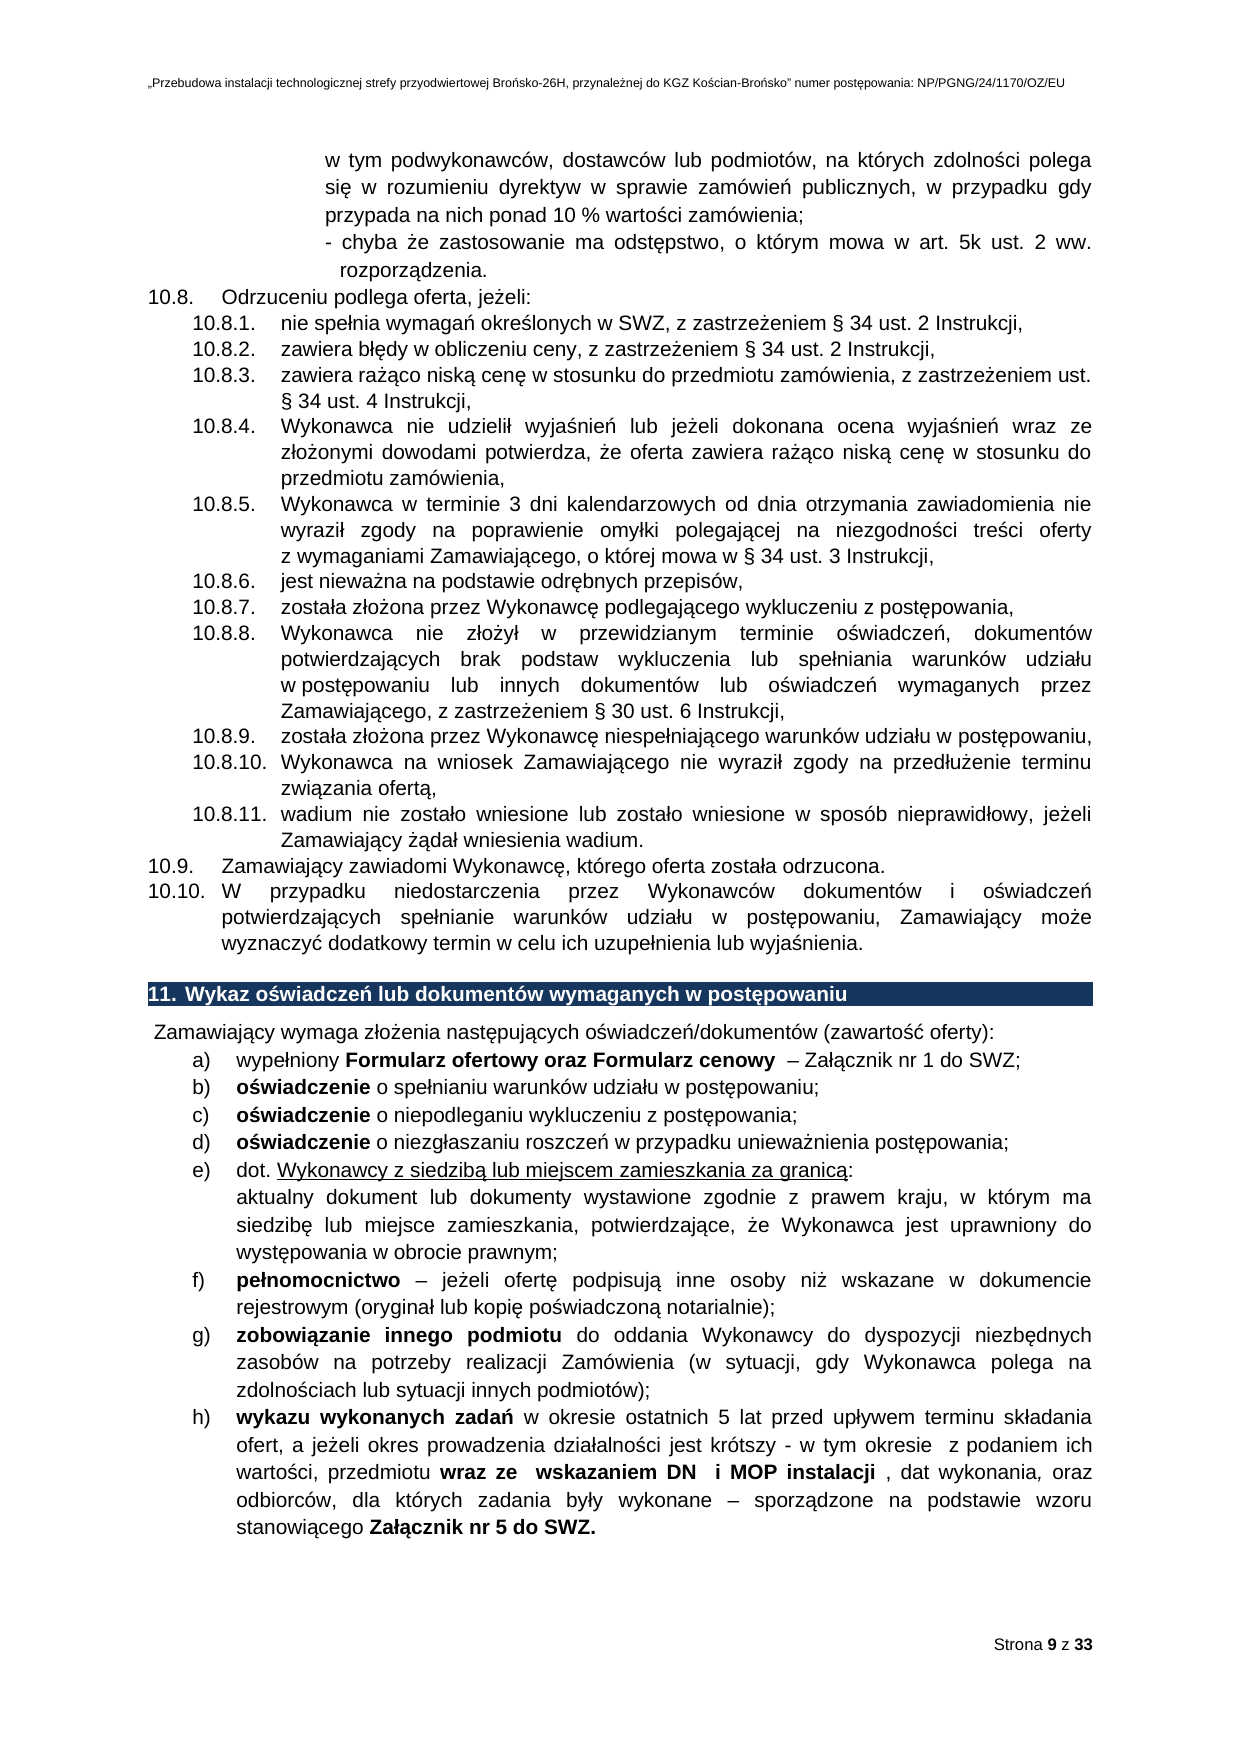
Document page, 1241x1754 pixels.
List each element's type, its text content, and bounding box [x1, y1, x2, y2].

list oświadczenie o spełnianiu warunków udziału w postępowaniu; [192, 1075, 1093, 1099]
text jest nieważna na podstawie odrębnych przepisów, [192, 569, 1093, 593]
text została złożona przez Wykonawcę podlegającego wykluczeniu z postępowania, [192, 595, 1093, 619]
text Wykonawca nie złożył w przewidzianym terminie oświadczeń, dokumentów potwierdzających brak podstaw wykluczenia lub spełniania warunków udziału w postępowaniu lub innych dokumentów lub oświadczeń wymaganych przez Zamawiającego, z zastrzeżeniem § 30 ust. 6 Instrukcji, [192, 621, 1093, 722]
list dot. Wykonawcy z siedzibą lub miejscem zamieszkania za granicą: [192, 1158, 1093, 1182]
list oświadczenie o niepodleganiu wykluczeniu z postępowania; [192, 1103, 1093, 1127]
text Wykonawca w terminie 3 dni kalendarzowych od dnia otrzymania zawiadomienia nie wyraził zgody na poprawienie omyłki polegającej na niezgodności treści oferty z wymaganiami Zamawiającego, o której mowa w § 34 ust. 3 Instrukcji, [192, 492, 1093, 567]
text wadium nie zostało wniesione lub zostało wniesione w sposób nieprawidłowy, jeżeli Zamawiający żądał wniesienia wadium. [192, 802, 1093, 852]
list - chyba że zastosowanie ma odstępstwo, o którym mowa w art. 5k ust. 2 ww. rozporządzenia. [325, 230, 1093, 282]
list wypełniony Formularz ofertowy oraz Formularz cenowy – Załącznik nr 1 do SWZ; [192, 1048, 1093, 1072]
text Zamawiający wymaga złożenia następujących oświadczeń/dokumentów (zawartość oferty): [148, 1020, 1093, 1044]
text Wykonawca na wniosek Zamawiającego nie wyraził zgody na przedłużenie terminu związania ofertą, [192, 750, 1093, 800]
text nie spełnia wymagań określonych w SWZ, z zastrzeżeniem § 34 ust. 2 Instrukcji, [192, 311, 1093, 335]
text Zamawiający zawiadomi Wykonawcę, którego oferta została odrzucona. [148, 853, 1093, 877]
text W przypadku niedostarczenia przez Wykonawców dokumentów i oświadczeń potwierdzających spełnianie warunków udziału w postępowaniu, Zamawiający może wyznaczyć dodatkowy termin w celu ich uzupełnienia lub wyjaśnienia. [148, 879, 1093, 955]
list zobowiązanie innego podmiotu do oddania Wykonawcy do dyspozycji niezbędnych zasobów na potrzeby realizacji Zamówienia (w sytuacji, gdy Wykonawca polega na zdolnościach lub sytuacji innych podmiotów); [192, 1323, 1093, 1402]
text Wykonawca nie udzielił wyjaśnień lub jeżeli dokonana ocena wyjaśnień wraz ze złożonymi dowodami potwierdza, że oferta zawiera rażąco niską cenę w stosunku do przedmiotu zamówienia, [192, 414, 1093, 490]
list oświadczenie o niezgłaszaniu roszczeń w przypadku unieważnienia postępowania; [192, 1130, 1093, 1154]
list aktualny dokument lub dokumenty wystawione zgodnie z prawem kraju, w którym ma siedzibę lub miejsce zamieszkania, potwierdzające, że Wykonawca jest uprawniony do występowania w obrocie prawnym; [236, 1185, 1093, 1264]
text została złożona przez Wykonawcę niespełniającego warunków udziału w postępowaniu, [192, 724, 1093, 748]
text zawiera rażąco niską cenę w stosunku do przedmiotu zamówienia, z zastrzeżeniem ust. § 34 ust. 4 Instrukcji, [192, 363, 1093, 412]
text Odrzuceniu podlega oferta, jeżeli: [148, 285, 1093, 309]
list pełnomocnictwo – jeżeli ofertę podpisują inne osoby niż wskazane w dokumencie rejestrowym (oryginał lub kopię poświadczoną notarialnie); [192, 1268, 1093, 1319]
list wykazu wykonanych zadań w okresie ostatnich 5 lat przed upływem terminu składania ofert, a jeżeli okres prowadzenia działalności jest krótszy - w tym okresie z podaniem ich wartości, przedmiotu wraz ze wskazaniem DN i MOP instalacji , dat wykonania, oraz odbiorców, dla których zadania były wykonane – sporządzone na podstawie wzoru stanowiącego Załącznik nr 5 do SWZ. [192, 1405, 1093, 1539]
text Wykaz oświadczeń lub dokumentów wymaganych w postępowaniu [148, 982, 1093, 1006]
list w tym podwykonawców, dostawców lub podmiotów, na których zdolności polega się w rozumieniu dyrektyw w sprawie zamówień publicznych, w przypadku gdy przypada na nich ponad 10 % wartości zamówienia; [325, 148, 1093, 227]
text zawiera błędy w obliczeniu ceny, z zastrzeżeniem § 34 ust. 2 Instrukcji, [192, 337, 1093, 361]
